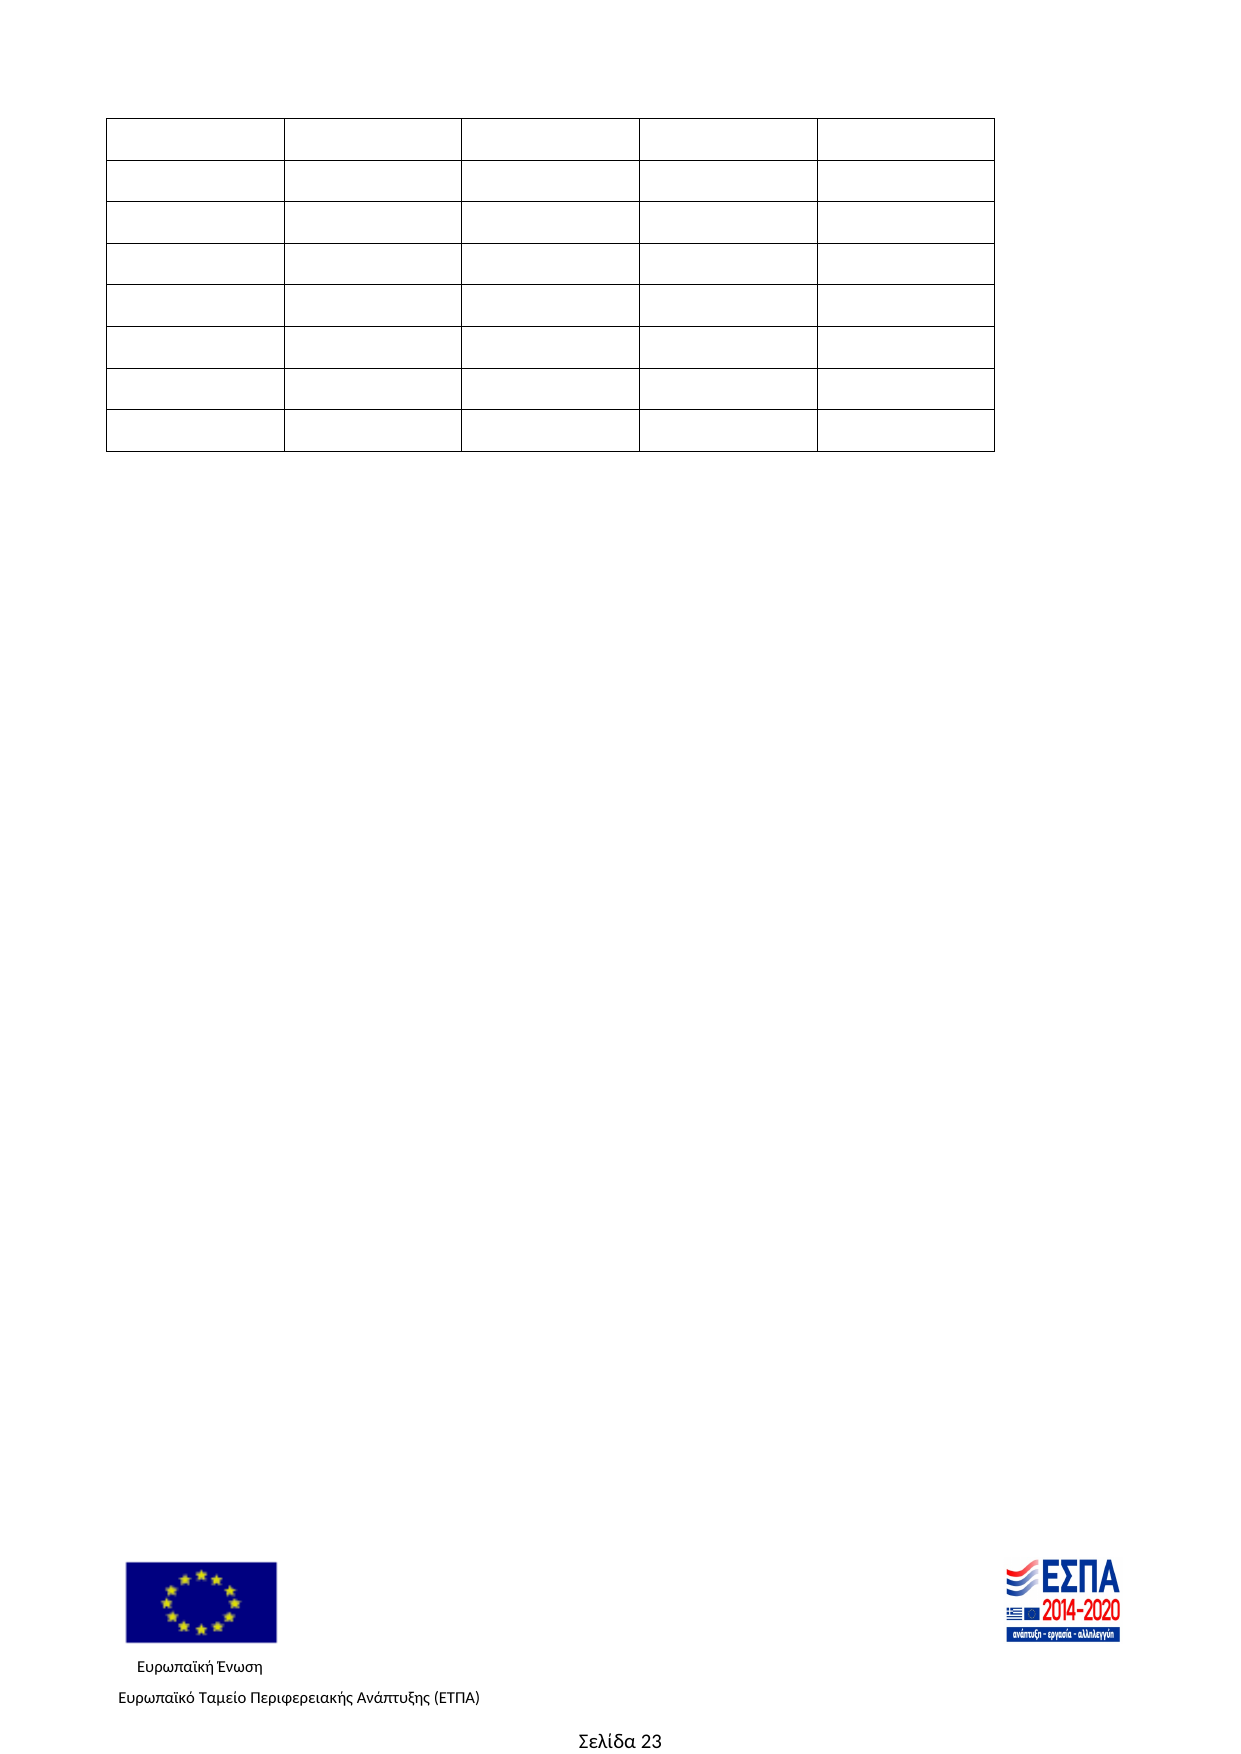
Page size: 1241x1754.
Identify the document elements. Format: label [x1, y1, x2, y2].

table_cell [462, 161, 639, 201]
table_cell [107, 202, 284, 243]
table_cell [640, 244, 817, 284]
table_cell [107, 244, 284, 284]
table_cell [818, 202, 994, 243]
table_cell [285, 410, 461, 451]
table_cell [640, 410, 817, 451]
table_cell [640, 327, 817, 367]
table_cell [818, 327, 994, 367]
table_cell [462, 410, 639, 451]
table_cell [285, 119, 461, 160]
table_cell [462, 327, 639, 367]
table_cell [818, 369, 994, 409]
table_cell [285, 369, 461, 409]
table_cell [818, 244, 994, 284]
table_cell [285, 285, 461, 326]
table_cell [285, 202, 461, 243]
table_cell [107, 369, 284, 409]
table_cell [462, 244, 639, 284]
table_cell [462, 119, 639, 160]
table_cell [818, 410, 994, 451]
table_cell [285, 161, 461, 201]
table_cell [107, 161, 284, 201]
table_cell [107, 285, 284, 326]
table_cell [107, 119, 284, 160]
table_cell [462, 202, 639, 243]
table_cell [285, 244, 461, 284]
table_cell [640, 161, 817, 201]
table_cell [462, 369, 639, 409]
table_cell [818, 161, 994, 201]
table_cell [107, 327, 284, 367]
table_cell [640, 119, 817, 160]
table_cell [640, 202, 817, 243]
table_cell [818, 119, 994, 160]
picture [1003, 1557, 1123, 1644]
table_cell [107, 410, 284, 451]
table_cell [640, 285, 817, 326]
table_cell [462, 285, 639, 326]
table_cell [640, 369, 817, 409]
table_cell [285, 327, 461, 367]
table_cell [818, 285, 994, 326]
